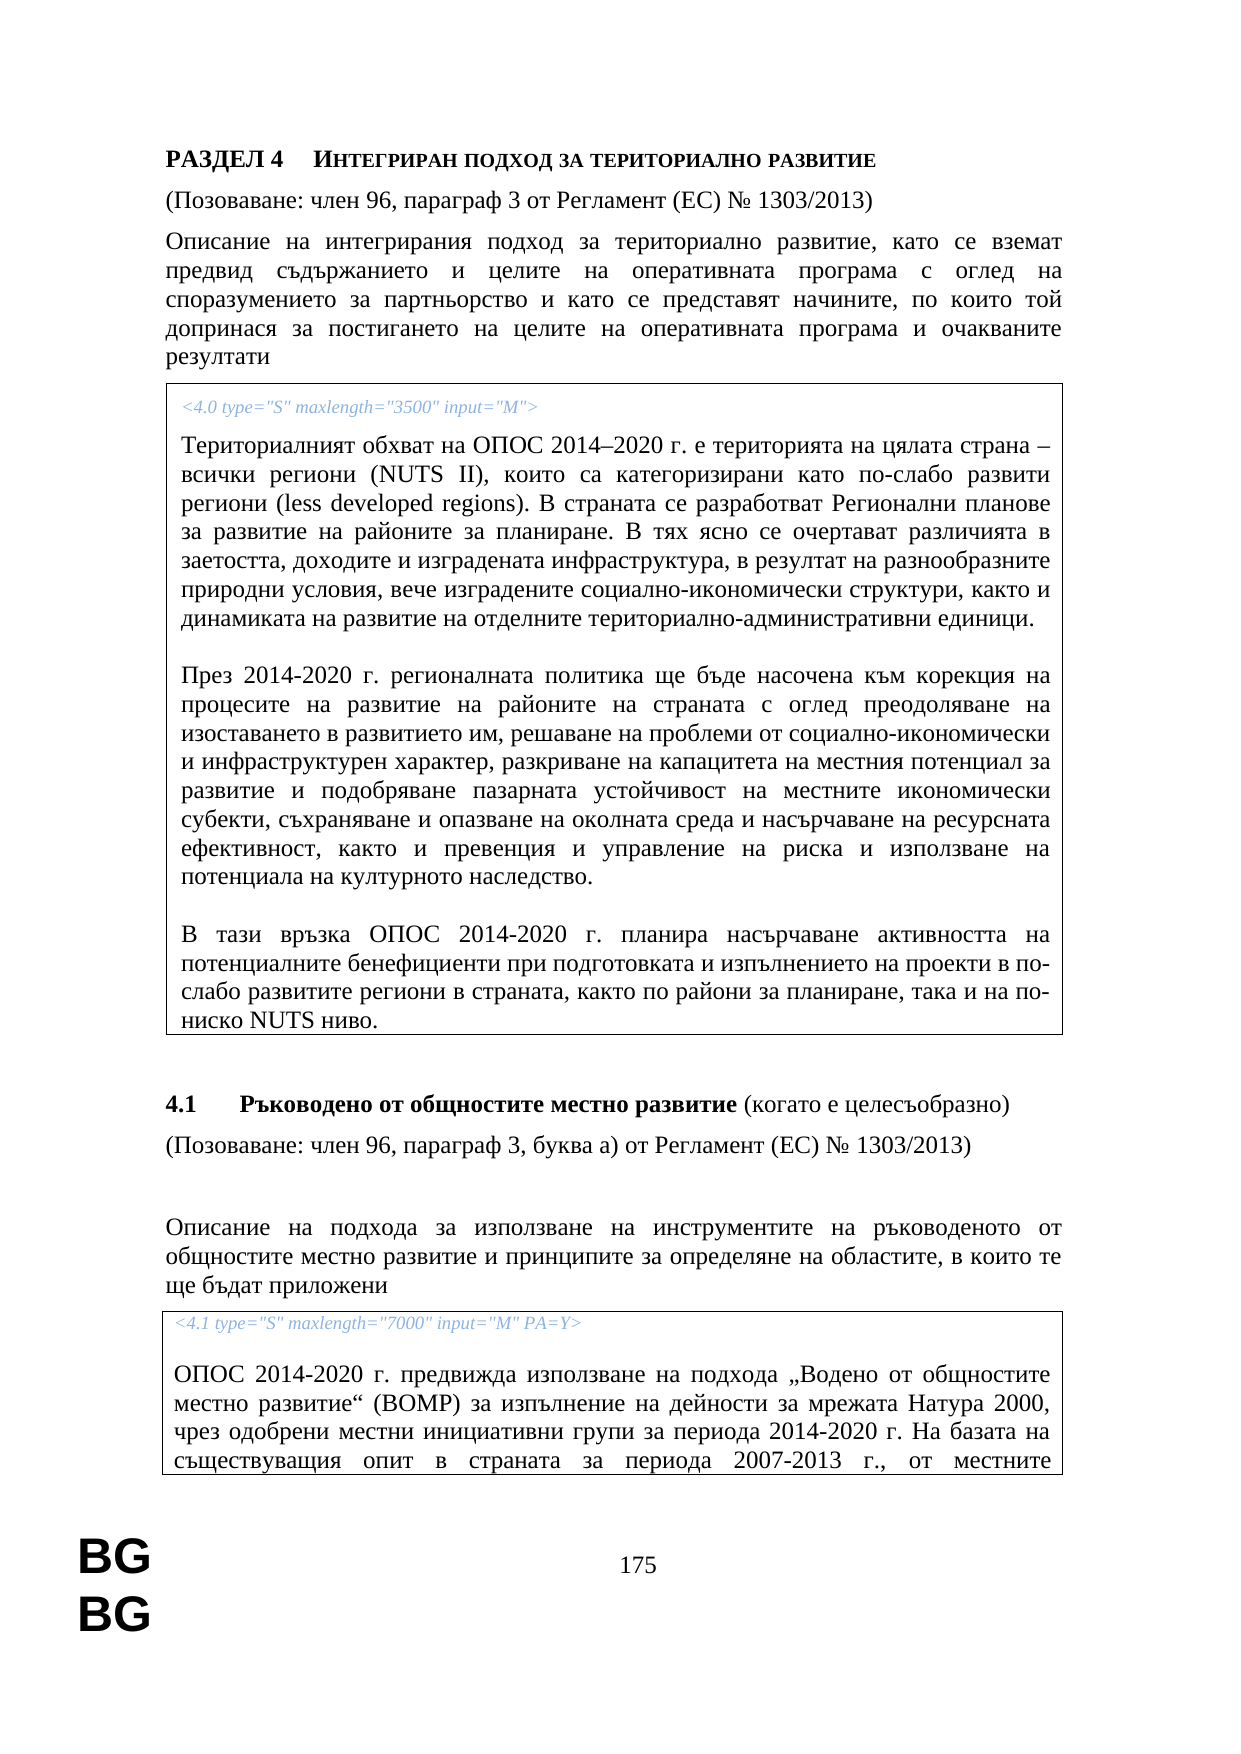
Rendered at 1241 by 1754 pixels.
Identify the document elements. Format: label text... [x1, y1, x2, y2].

text (Позоваване: член 96, параграф 3, буква а) от Регламент (EС) № 1303/2013) [165, 1130, 1063, 1159]
subtitle РАЗДЕЛ 4 Интегриран подход за териториално развитие [165, 144, 1063, 173]
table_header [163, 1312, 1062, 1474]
text Описание на интегрирания подход за териториално развитие, като се вземат предвид съдържанието и целите на оперативната програма с оглед на споразумението за партньорство и като се представят начините, по които той допринася за постигането на целите на оперативната програма и очакваните резултати [165, 226, 1063, 370]
text Описание на подхода за използване на инструментите на ръководеното от общностите местно развитие и принципите за определяне на областите, в които те ще бъдат приложени [165, 1212, 1063, 1299]
text (Позоваване: член 96, параграф 3 от Регламент (ЕС) № 1303/2013) [165, 185, 1063, 214]
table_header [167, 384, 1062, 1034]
text 4.1 Ръководено от общностите местно развитие (когато е целесъобразно) [165, 1089, 1063, 1117]
